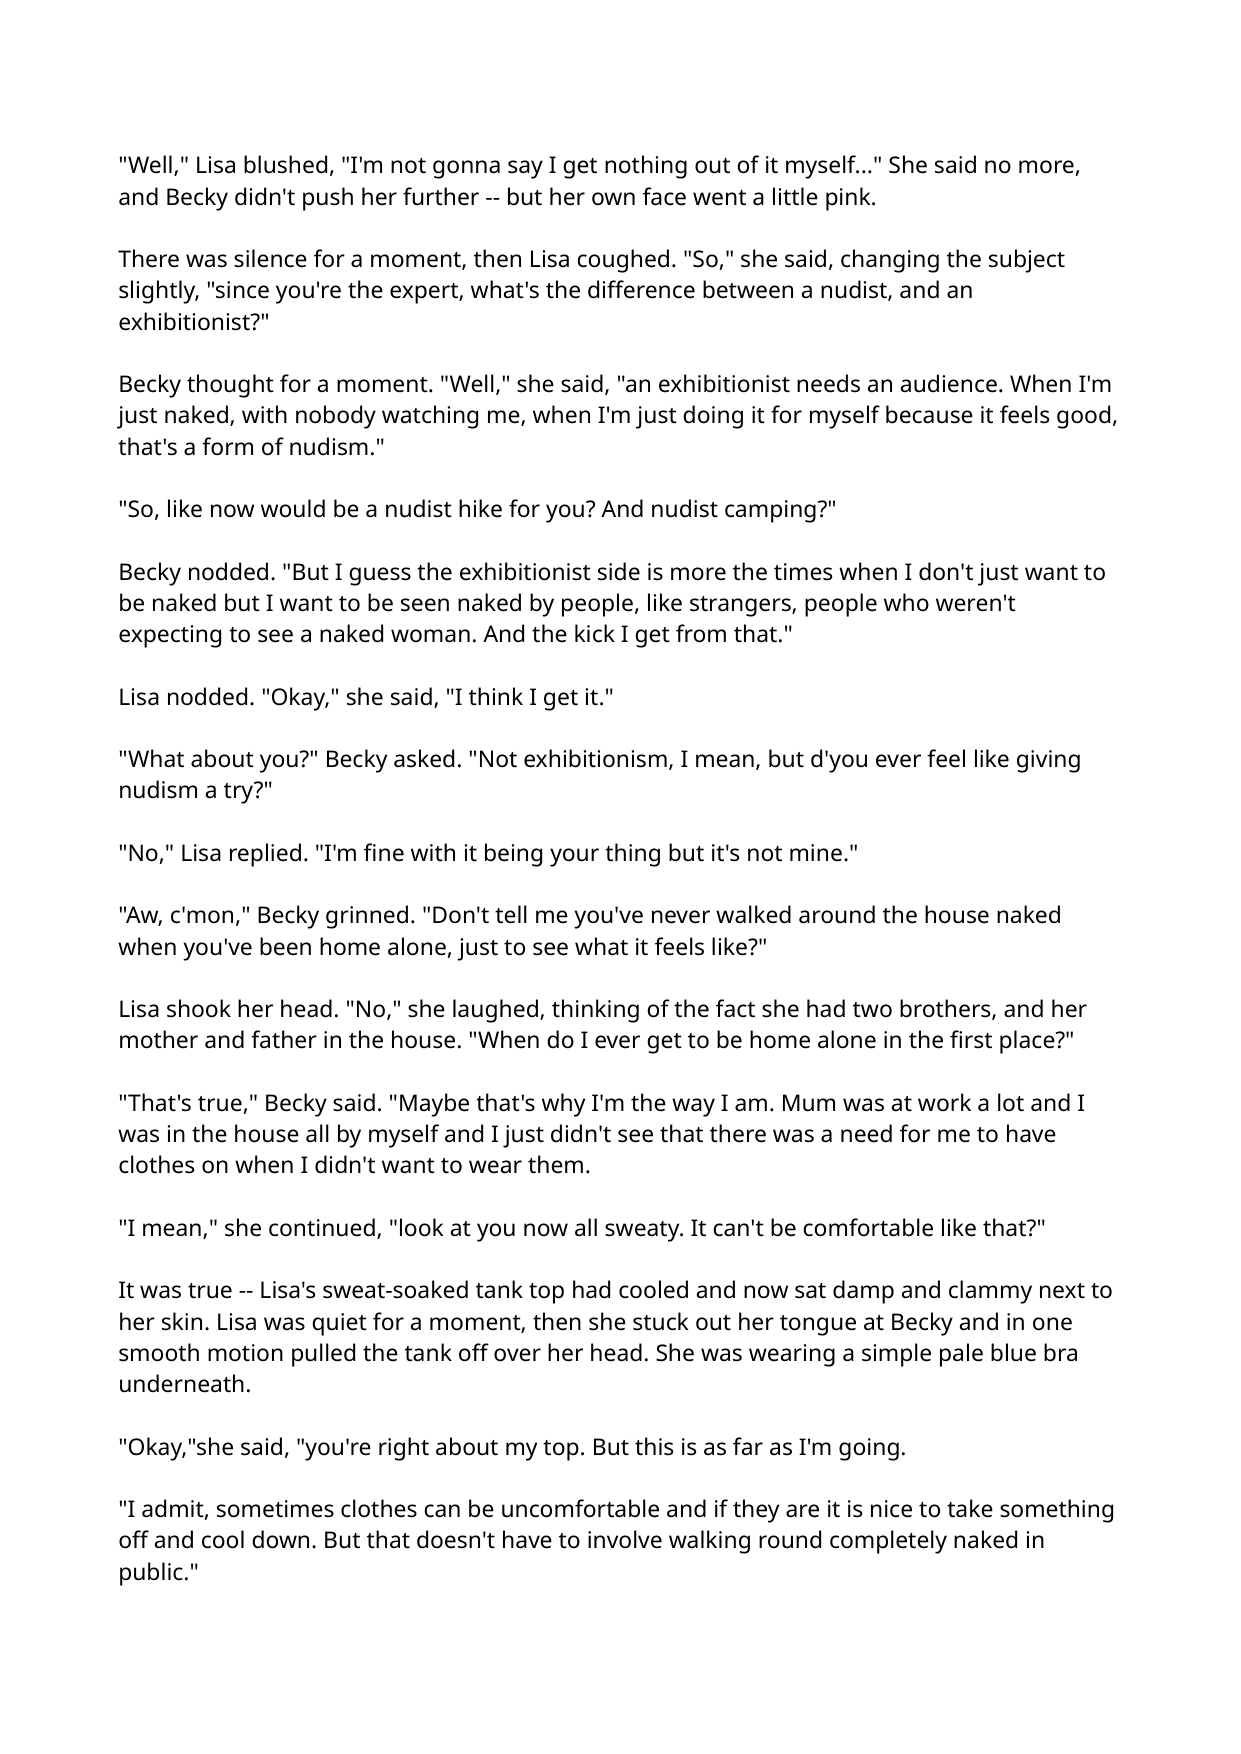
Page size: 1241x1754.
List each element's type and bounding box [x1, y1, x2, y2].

text [118, 118, 1122, 337]
text [118, 368, 1122, 1618]
